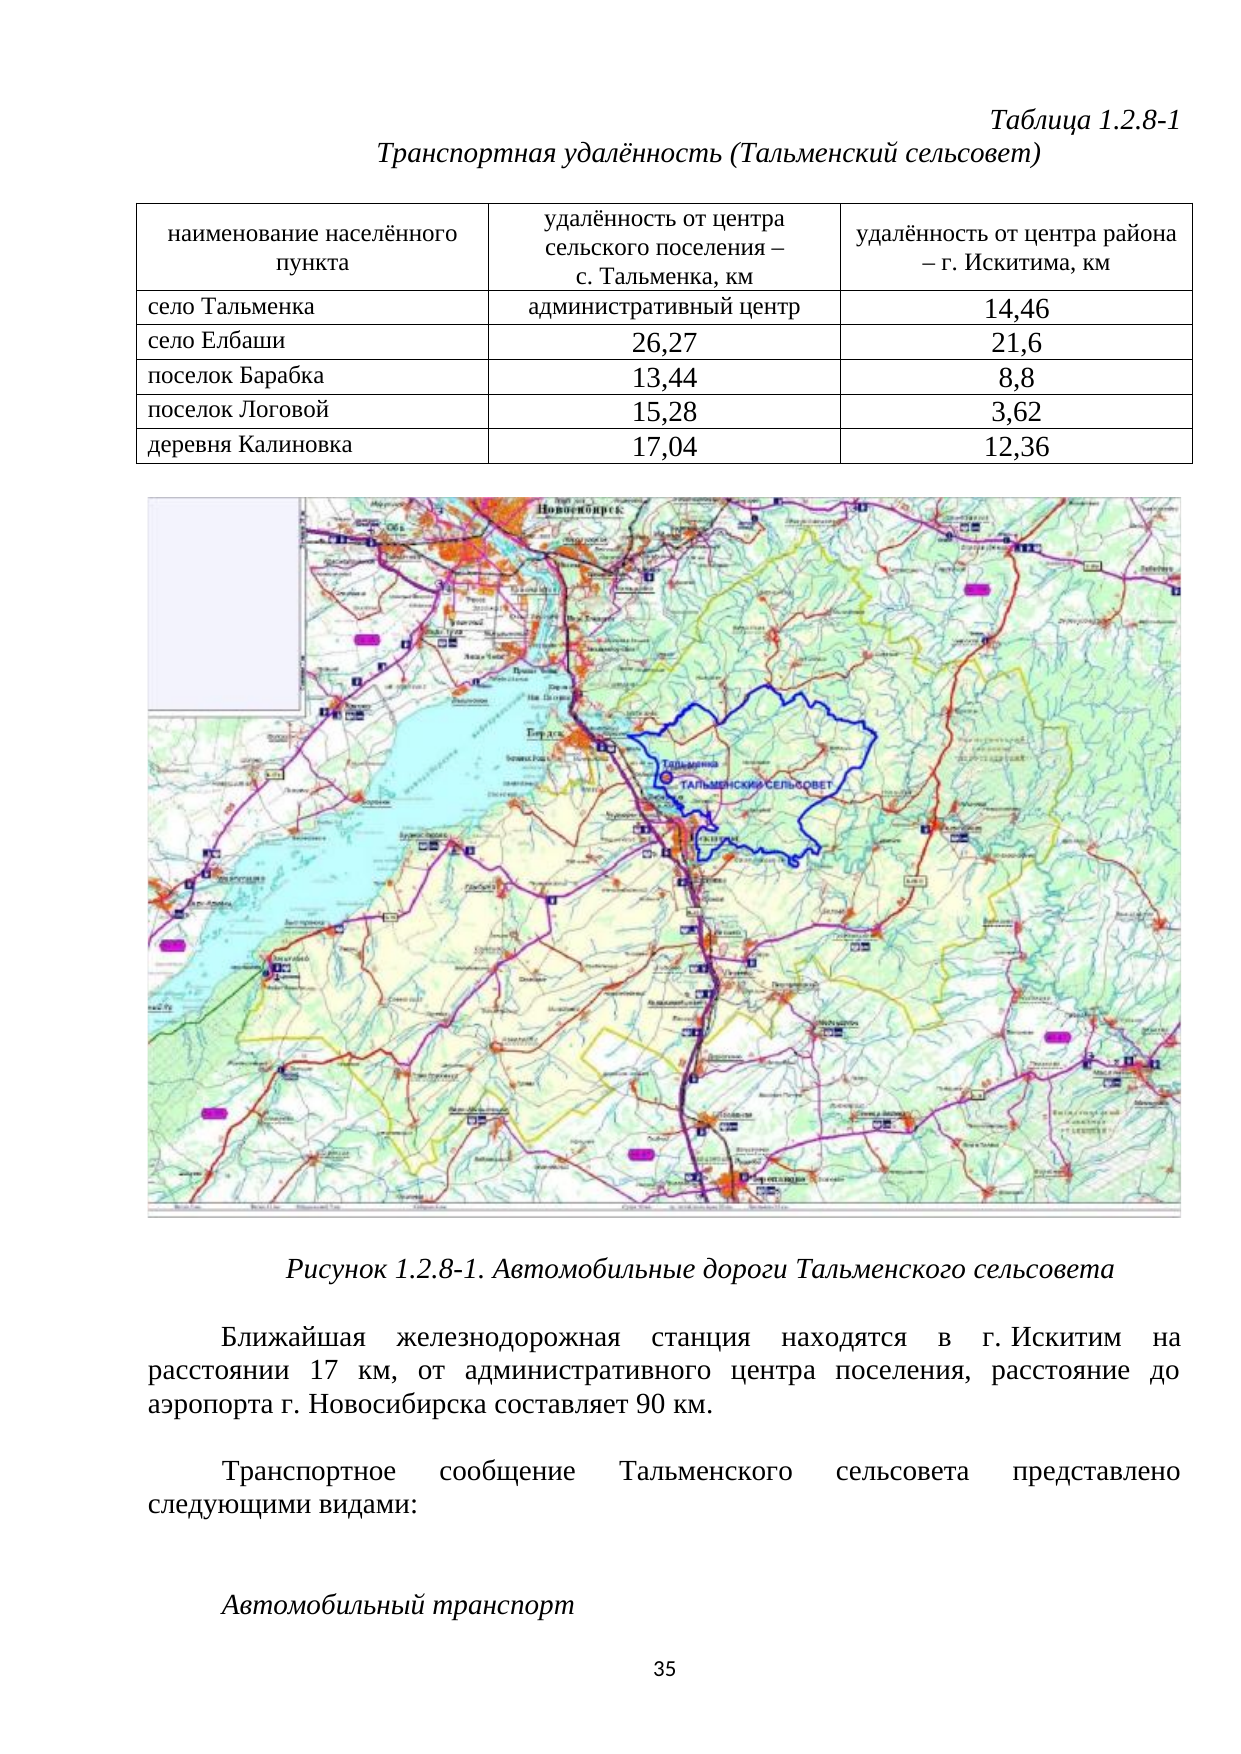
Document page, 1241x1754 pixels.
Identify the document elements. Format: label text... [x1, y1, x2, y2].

text Ближайшая железнодорожная станция находятся в г. Искитим на расстоянии 17 км, от административного центра поселения, расстояние до аэропорта г. Новосибирска составляет 90 км. [148, 1319, 1181, 1419]
table_cell 15,28 [489, 395, 840, 428]
table_cell 14,46 [841, 291, 1192, 324]
table_cell поселок Логовой [137, 395, 488, 428]
text Таблица 1.2.8-1 [148, 102, 1181, 135]
table_cell 12,36 [841, 429, 1192, 463]
table_cell 13,44 [489, 360, 840, 393]
table_cell поселок Барабка [137, 360, 488, 393]
table_header удалённость от центра сельского поселения – с. Тальменка, км [489, 204, 840, 290]
table_cell административный центр [489, 291, 840, 324]
table_cell 8,8 [841, 360, 1192, 393]
table_cell 21,6 [841, 325, 1192, 359]
table_header удалённость от центра района – г. Искитима, км [841, 204, 1192, 290]
table_cell село Тальменка [137, 291, 488, 324]
table_cell 26,27 [489, 325, 840, 359]
text Автомобильный транспорт [148, 1587, 1181, 1621]
text Транспортное сообщение Тальменского сельсовета представлено следующими видами: [148, 1453, 1181, 1520]
table_cell село Елбаши [137, 325, 488, 359]
picture [147, 497, 1182, 1218]
table_cell 3,62 [841, 395, 1192, 428]
text Рисунок 1.2.8-1. Автомобильные дороги Тальменского сельсовета [148, 1252, 1181, 1285]
text Транспортная удалённость (Тальменский сельсовет) [148, 135, 1181, 169]
table_cell деревня Калиновка [137, 429, 488, 463]
table_cell 17,04 [489, 429, 840, 463]
table_header наименование населённого пункта [137, 204, 488, 290]
